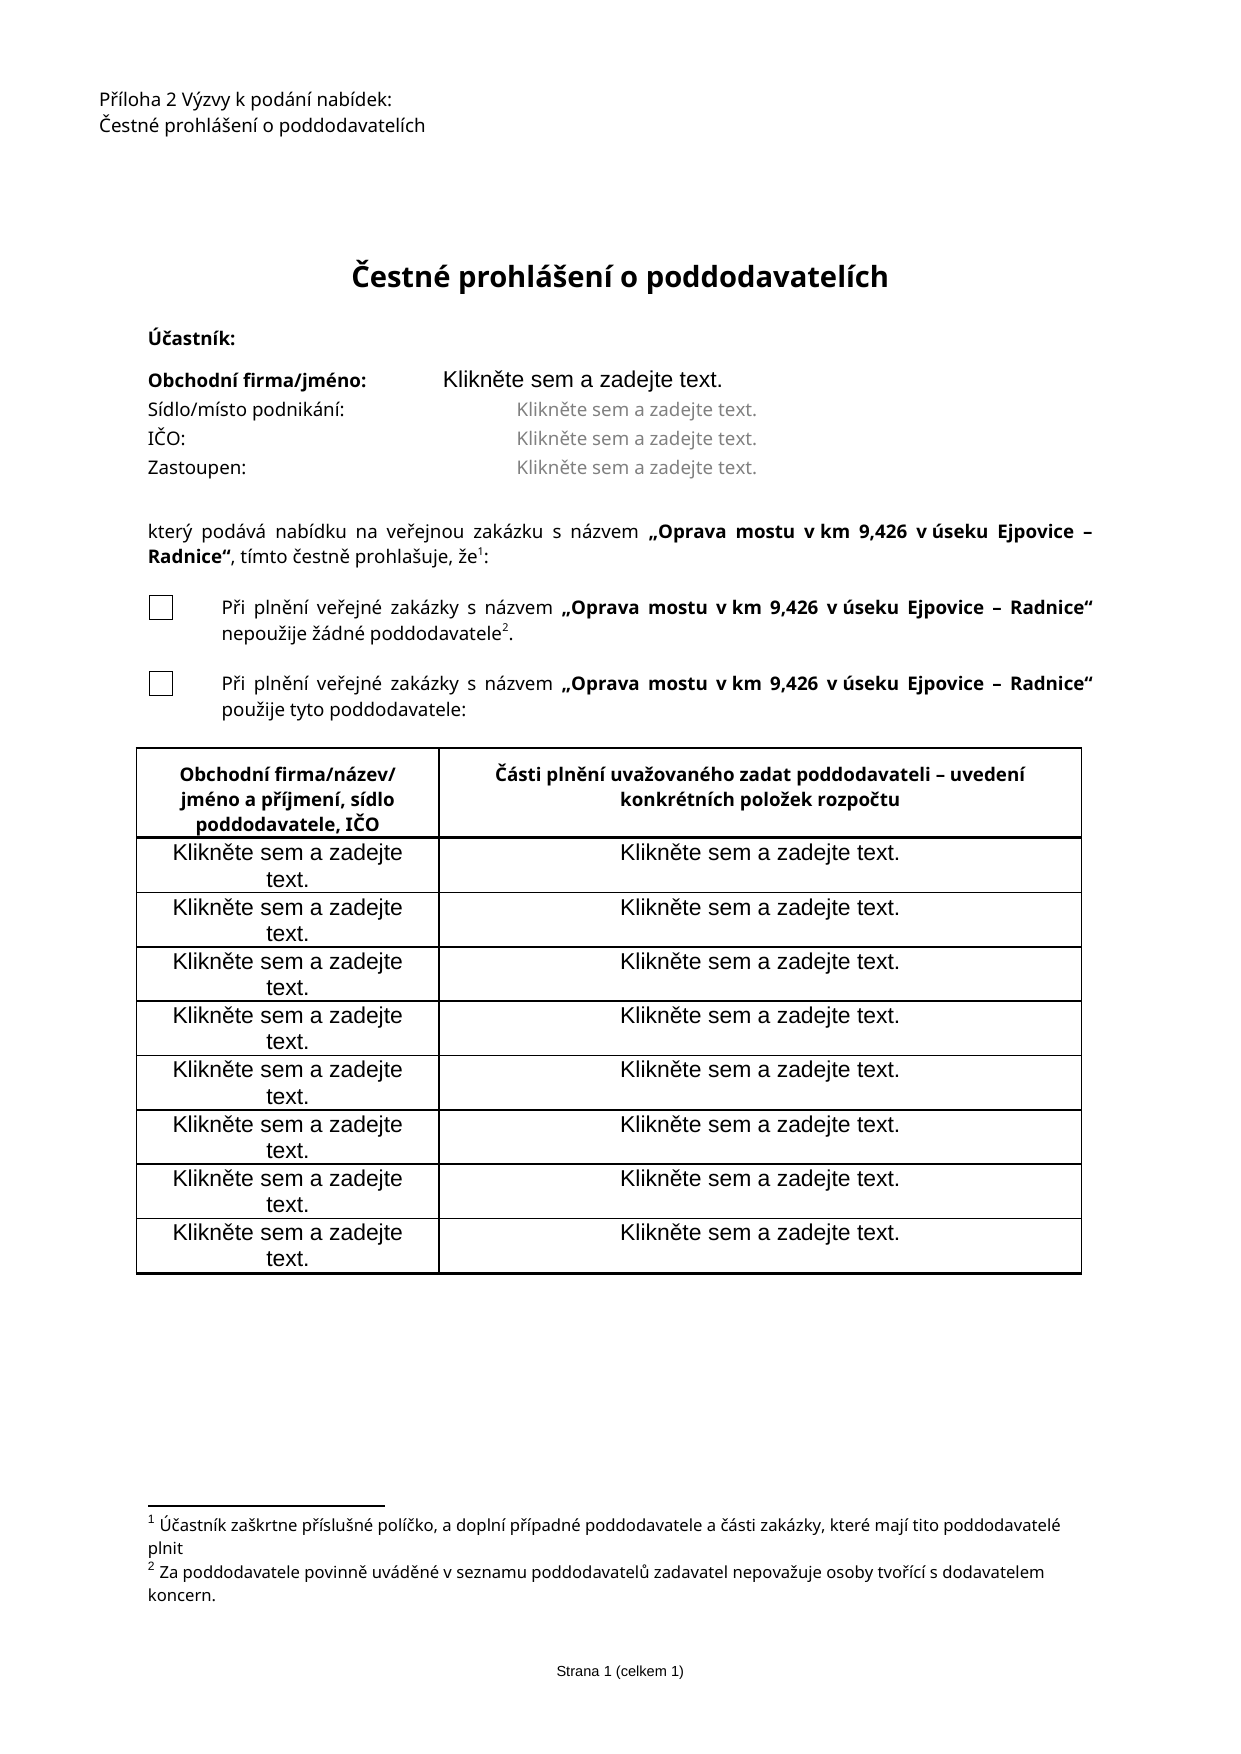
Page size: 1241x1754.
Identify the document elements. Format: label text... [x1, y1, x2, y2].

table_header Obchodní firma/název/ jméno a příjmení, sídlo poddodavatele, IČO [137, 749, 438, 836]
text Zastoupen: [148, 451, 1093, 480]
text Obchodní firma/jméno: [148, 364, 1093, 393]
table_header Části plnění uvažovaného zadat poddodavateli – uvedení konkrétních položek rozpočtu [440, 749, 1081, 836]
text IČO: [148, 422, 1093, 451]
text Účastník: [148, 321, 1093, 352]
text Při plnění veřejné zakázky s názvem „Oprava mostu v km 9,426 v úseku Ejpovice – Radnice“ nepoužije žádné poddodavatele. [148, 594, 1093, 645]
title Čestné prohlášení o poddodavatelích [148, 256, 1093, 296]
text Při plnění veřejné zakázky s názvem „Oprava mostu v km 9,426 v úseku Ejpovice – Radnice“ použije tyto poddodavatele: [148, 670, 1093, 721]
text Sídlo/místo podnikání: [148, 393, 1093, 422]
text který podává nabídku na veřejnou zakázku s názvem „Oprava mostu v km 9,426 v úseku Ejpovice – Radnice“, tímto čestně prohlašuje, že: [148, 518, 1093, 569]
